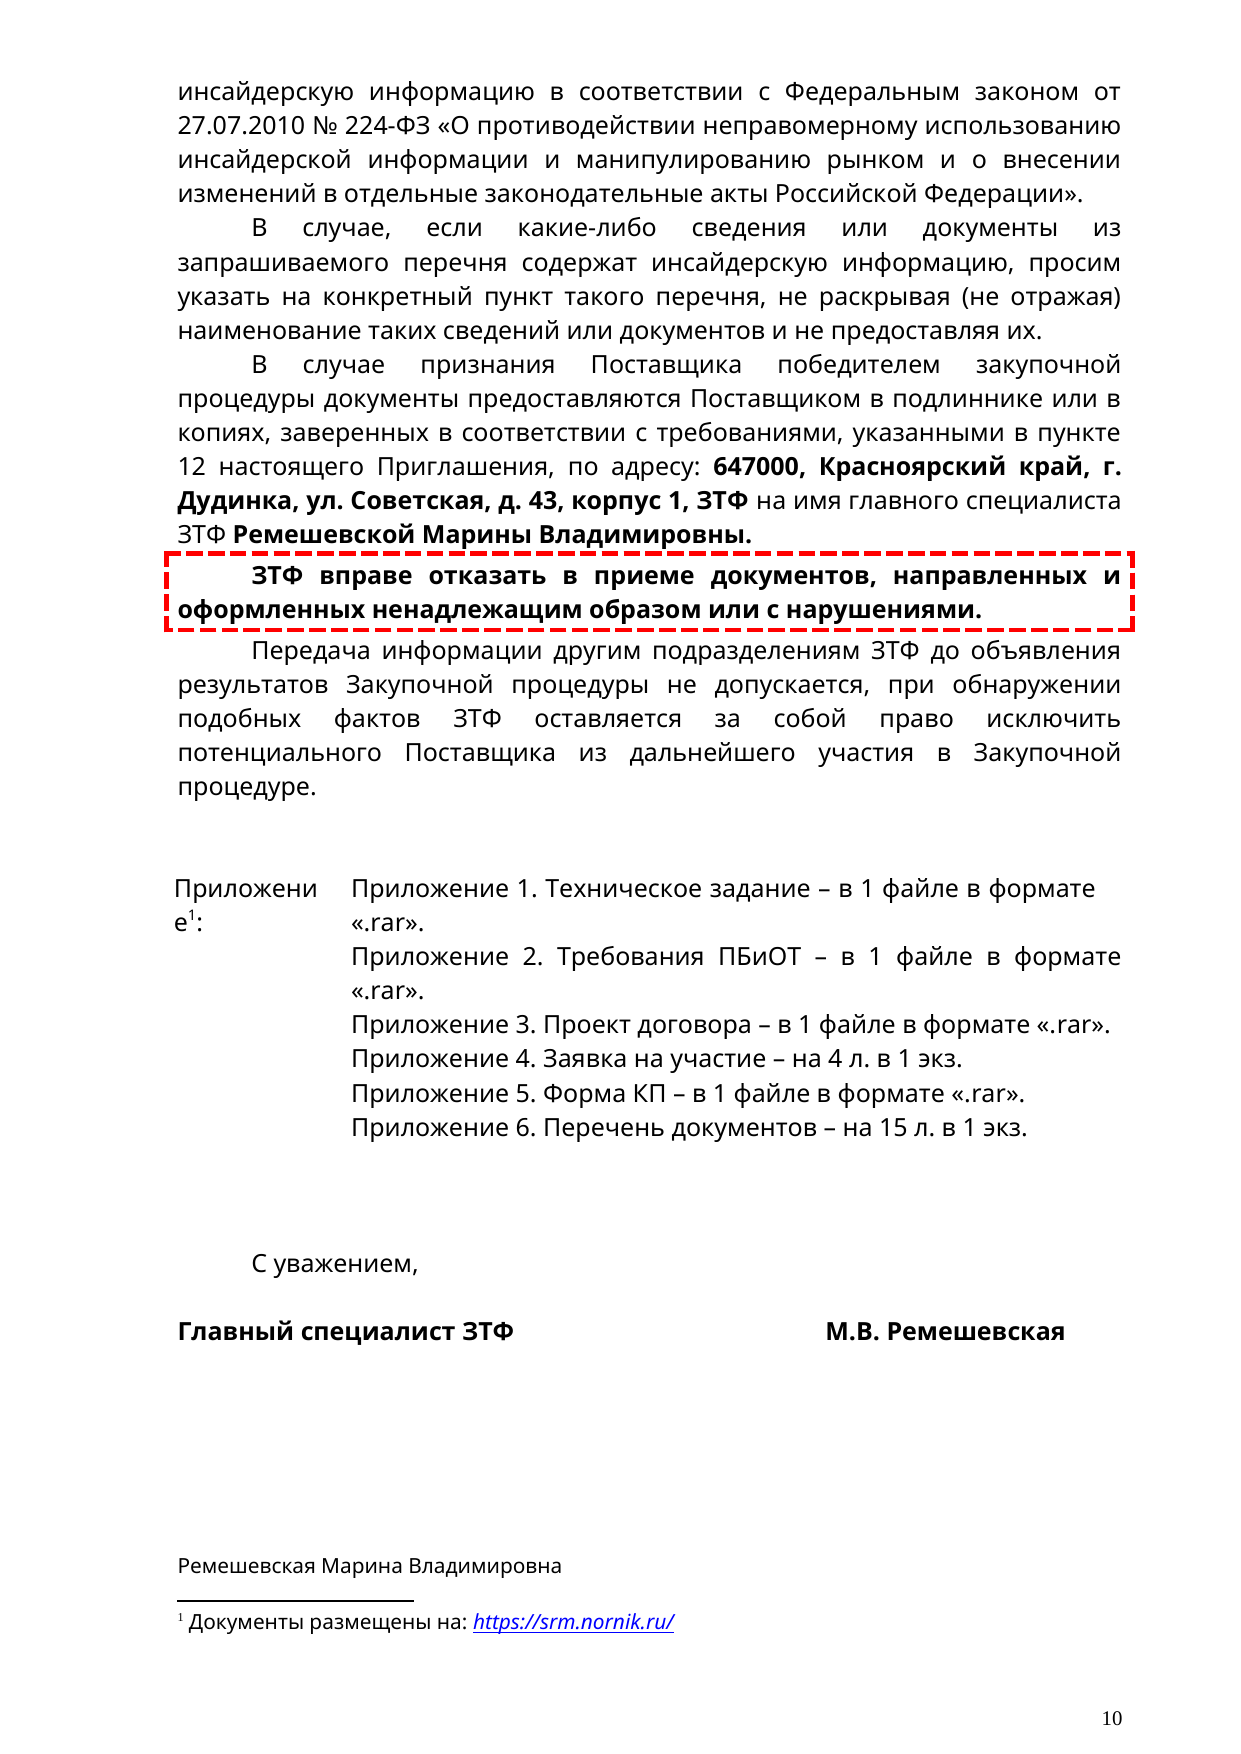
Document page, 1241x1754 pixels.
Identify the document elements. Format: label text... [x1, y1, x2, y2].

text В случае признания Поставщика победителем закупочной процедуры документы предоставляются Поставщиком в подлиннике или в копиях, заверенных в соответствии с требованиями, указанными в пункте 12 настоящего Приглашения, по адресу: 647000, Красноярский край, г. Дудинка, ул. Советская, д. 43, корпус 1, ЗТФ на имя главного специалиста ЗТФ Ремешевской Марины Владимировны. [177, 346, 1122, 551]
table_header Приложение 1. Техническое задание – в 1 файле в формате «.rar». Приложение 2. Требования ПБиОТ – в 1 файле в формате «.rar». Приложение 3. Проект договора – в 1 файле в формате «.rar». Приложение 4. Заявка на участие – на 4 л. в 1 экз. Приложение 5. Форма КП – в 1 файле в формате «.rar». Приложение 6. Перечень документов – на 15 л. в 1 экз. [340, 803, 1122, 1177]
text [177, 74, 1122, 210]
text ЗТФ вправе отказать в приеме документов, направленных и оформленных ненадлежащим образом или с нарушениями. [164, 551, 1135, 632]
text Ремешевская Марина Владимировна [177, 1552, 1122, 1580]
text В случае, если какие-либо сведения или документы из запрашиваемого перечня содержат инсайдерскую информацию, просим указать на конкретный пункт такого перечня, не раскрывая (не отражая) наименование таких сведений или документов и не предоставляя их. [177, 210, 1122, 346]
text Передача информации другим подразделениям ЗТФ до объявления результатов Закупочной процедуры не допускается, при обнаружении подобных фактов ЗТФ оставляется за собой право исключить потенциального Поставщика из дальнейшего участия в Закупочной процедуре. [177, 632, 1122, 803]
text Главный специалист ЗТФ М.В. Ремешевская [177, 1314, 1122, 1348]
table_header Приложение: [163, 803, 339, 1177]
text С уважением, [177, 1246, 1122, 1279]
